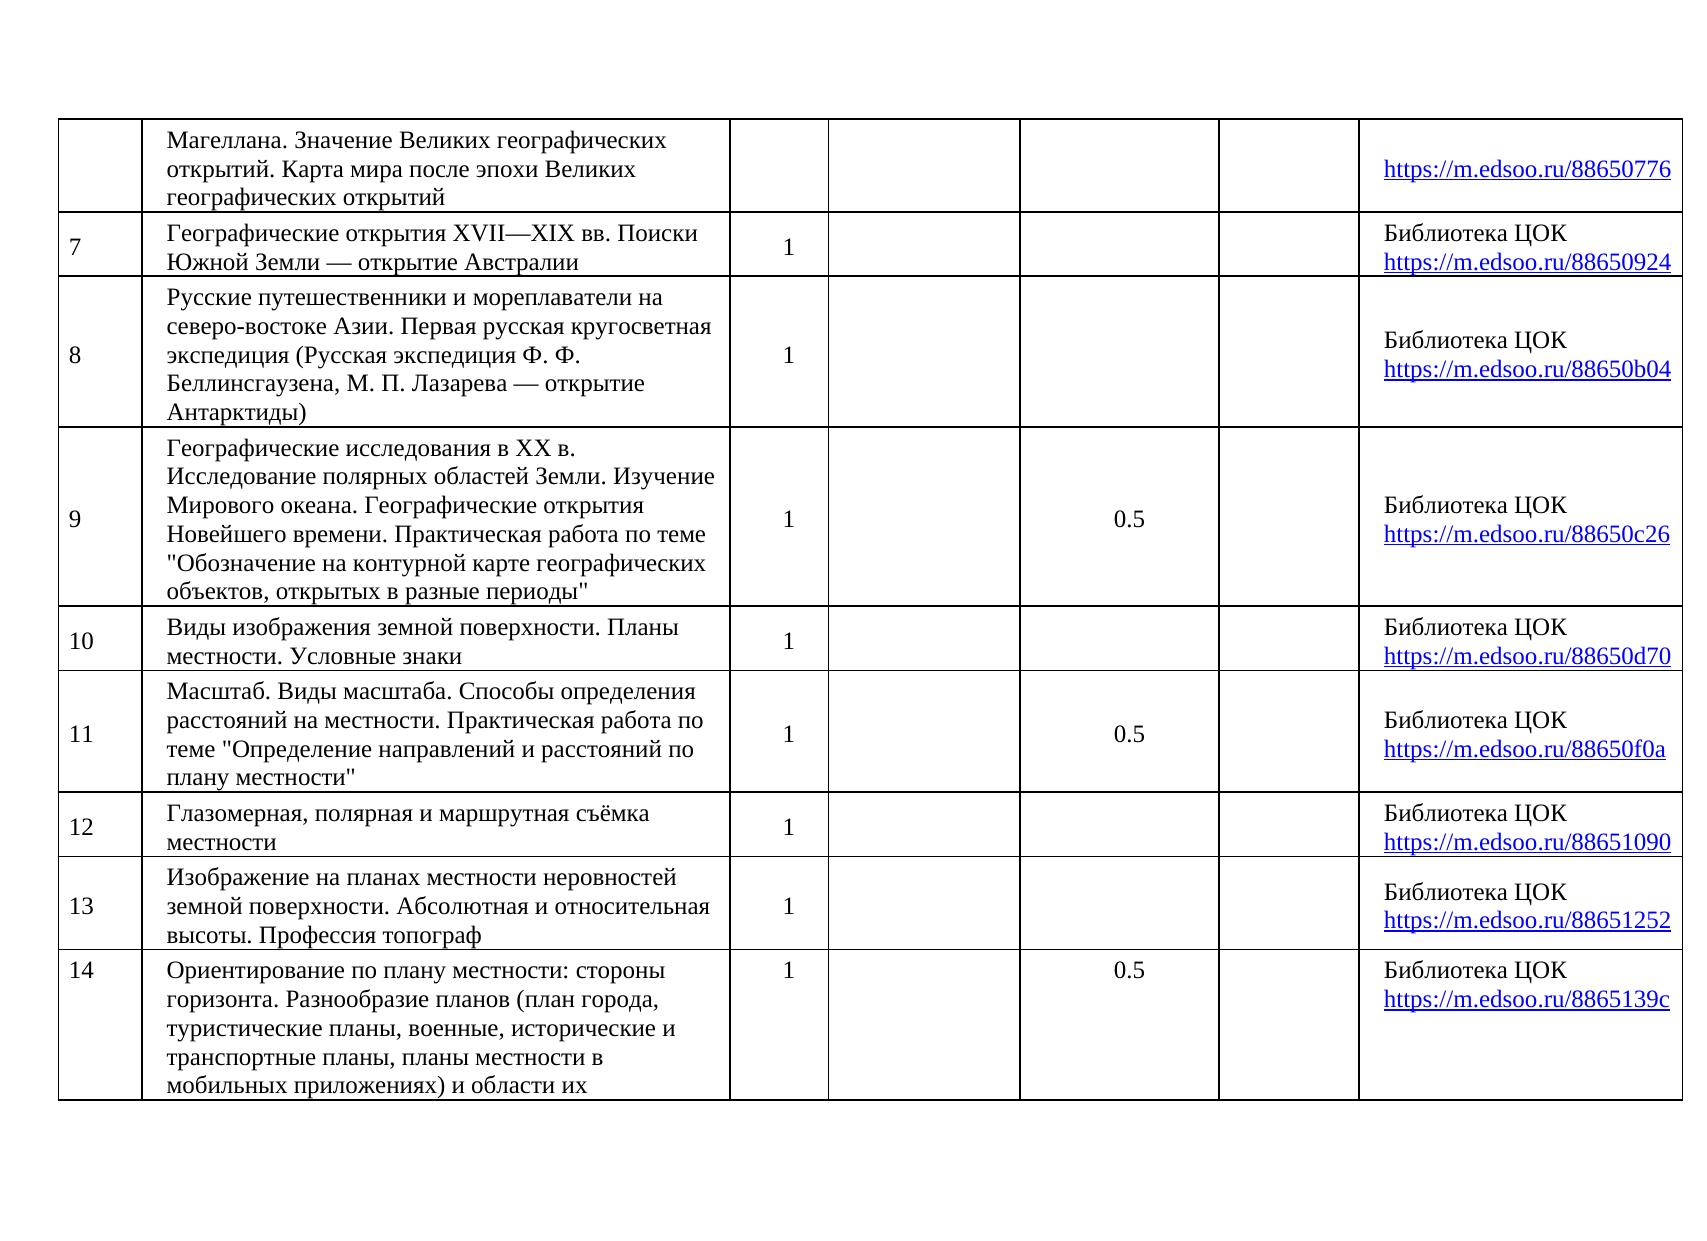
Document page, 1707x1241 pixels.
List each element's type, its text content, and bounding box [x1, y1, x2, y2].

table_cell 10 [59, 607, 141, 669]
table_cell [1021, 607, 1218, 669]
table_cell Библиотека ЦОК https://m.edsoo.ru/88650924 [1360, 213, 1682, 275]
table_cell 1 [731, 607, 828, 669]
table_cell [1220, 120, 1358, 211]
table_cell 1 [731, 120, 828, 211]
table_cell 1 [731, 950, 828, 1099]
table_cell [1021, 213, 1218, 275]
table_cell 1 [731, 428, 828, 605]
table_cell 7 [59, 213, 141, 275]
table_cell [829, 857, 1019, 948]
table_cell [1220, 950, 1358, 1099]
table_cell Библиотека ЦОК https://m.edsoo.ru/88650b04 [1360, 277, 1682, 426]
table_cell [1021, 120, 1218, 211]
table_cell Изображение на планах местности неровностей земной поверхности. Абсолютная и относительная высоты. Профессия топограф [143, 857, 729, 948]
table_cell [1021, 277, 1218, 426]
table_cell 6 [59, 120, 141, 211]
table_cell [829, 120, 1019, 211]
table_cell 8 [59, 277, 141, 426]
table_cell 1 [731, 671, 828, 791]
table_cell [829, 793, 1019, 856]
table_cell [1220, 607, 1358, 669]
table_cell Библиотека ЦОК https://m.edsoo.ru/88650f0a [1360, 671, 1682, 791]
table_cell [1220, 671, 1358, 791]
table_cell [829, 428, 1019, 605]
table_cell Библиотека ЦОК https://m.edsoo.ru/88650d70 [1360, 607, 1682, 669]
table_cell 12 [59, 793, 141, 856]
table_cell 1 [731, 277, 828, 426]
table_cell 0.5 [1021, 950, 1218, 1099]
table_cell Библиотека ЦОК https://m.edsoo.ru/88651252 [1360, 857, 1682, 948]
table_cell 1 [731, 793, 828, 856]
table_cell [1021, 793, 1218, 856]
table_cell 11 [59, 671, 141, 791]
table_cell [829, 213, 1019, 275]
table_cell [1360, 950, 1682, 1099]
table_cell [1360, 120, 1682, 211]
table_cell [1220, 213, 1358, 275]
table_cell 14 [59, 950, 141, 1099]
table_cell 13 [59, 857, 141, 948]
table_cell Географические открытия XVII—XIX вв. Поиски Южной Земли — открытие Австралии [143, 213, 729, 275]
table_cell [829, 277, 1019, 426]
table_cell Географические исследования в ХХ в. Исследование полярных областей Земли. Изучение Мирового океана. Географические открытия Новейшего времени. Практическая работа по теме "Обозначение на контурной карте географических объектов, открытых в разные периоды" [143, 428, 729, 605]
table_cell [1220, 793, 1358, 856]
table_cell [1021, 857, 1218, 948]
table_cell Масштаб. Виды масштаба. Способы определения расстояний на местности. Практическая работа по теме "Определение направлений и расстояний по плану местности" [143, 671, 729, 791]
table_cell Библиотека ЦОК https://m.edsoo.ru/88650c26 [1360, 428, 1682, 605]
table_cell 1 [731, 213, 828, 275]
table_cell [143, 120, 729, 211]
table_cell 0.5 [1021, 428, 1218, 605]
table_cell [143, 950, 729, 1099]
table_cell 1 [731, 857, 828, 948]
table_cell Виды изображения земной поверхности. Планы местности. Условные знаки [143, 607, 729, 669]
table_cell Библиотека ЦОК https://m.edsoo.ru/88651090 [1360, 793, 1682, 856]
table_cell [1220, 428, 1358, 605]
table_cell [829, 607, 1019, 669]
table_cell [829, 671, 1019, 791]
table_cell [1220, 857, 1358, 948]
table_cell [829, 950, 1019, 1099]
table_cell Глазомерная, полярная и маршрутная съёмка местности [143, 793, 729, 856]
table_cell [1220, 277, 1358, 426]
table_cell 0.5 [1021, 671, 1218, 791]
table_cell Русские путешественники и мореплаватели на северо-востоке Азии. Первая русская кругосветная экспедиция (Русская экспедиция Ф. Ф. Беллинсгаузена, М. П. Лазарева — открытие Антарктиды) [143, 277, 729, 426]
table_cell 9 [59, 428, 141, 605]
